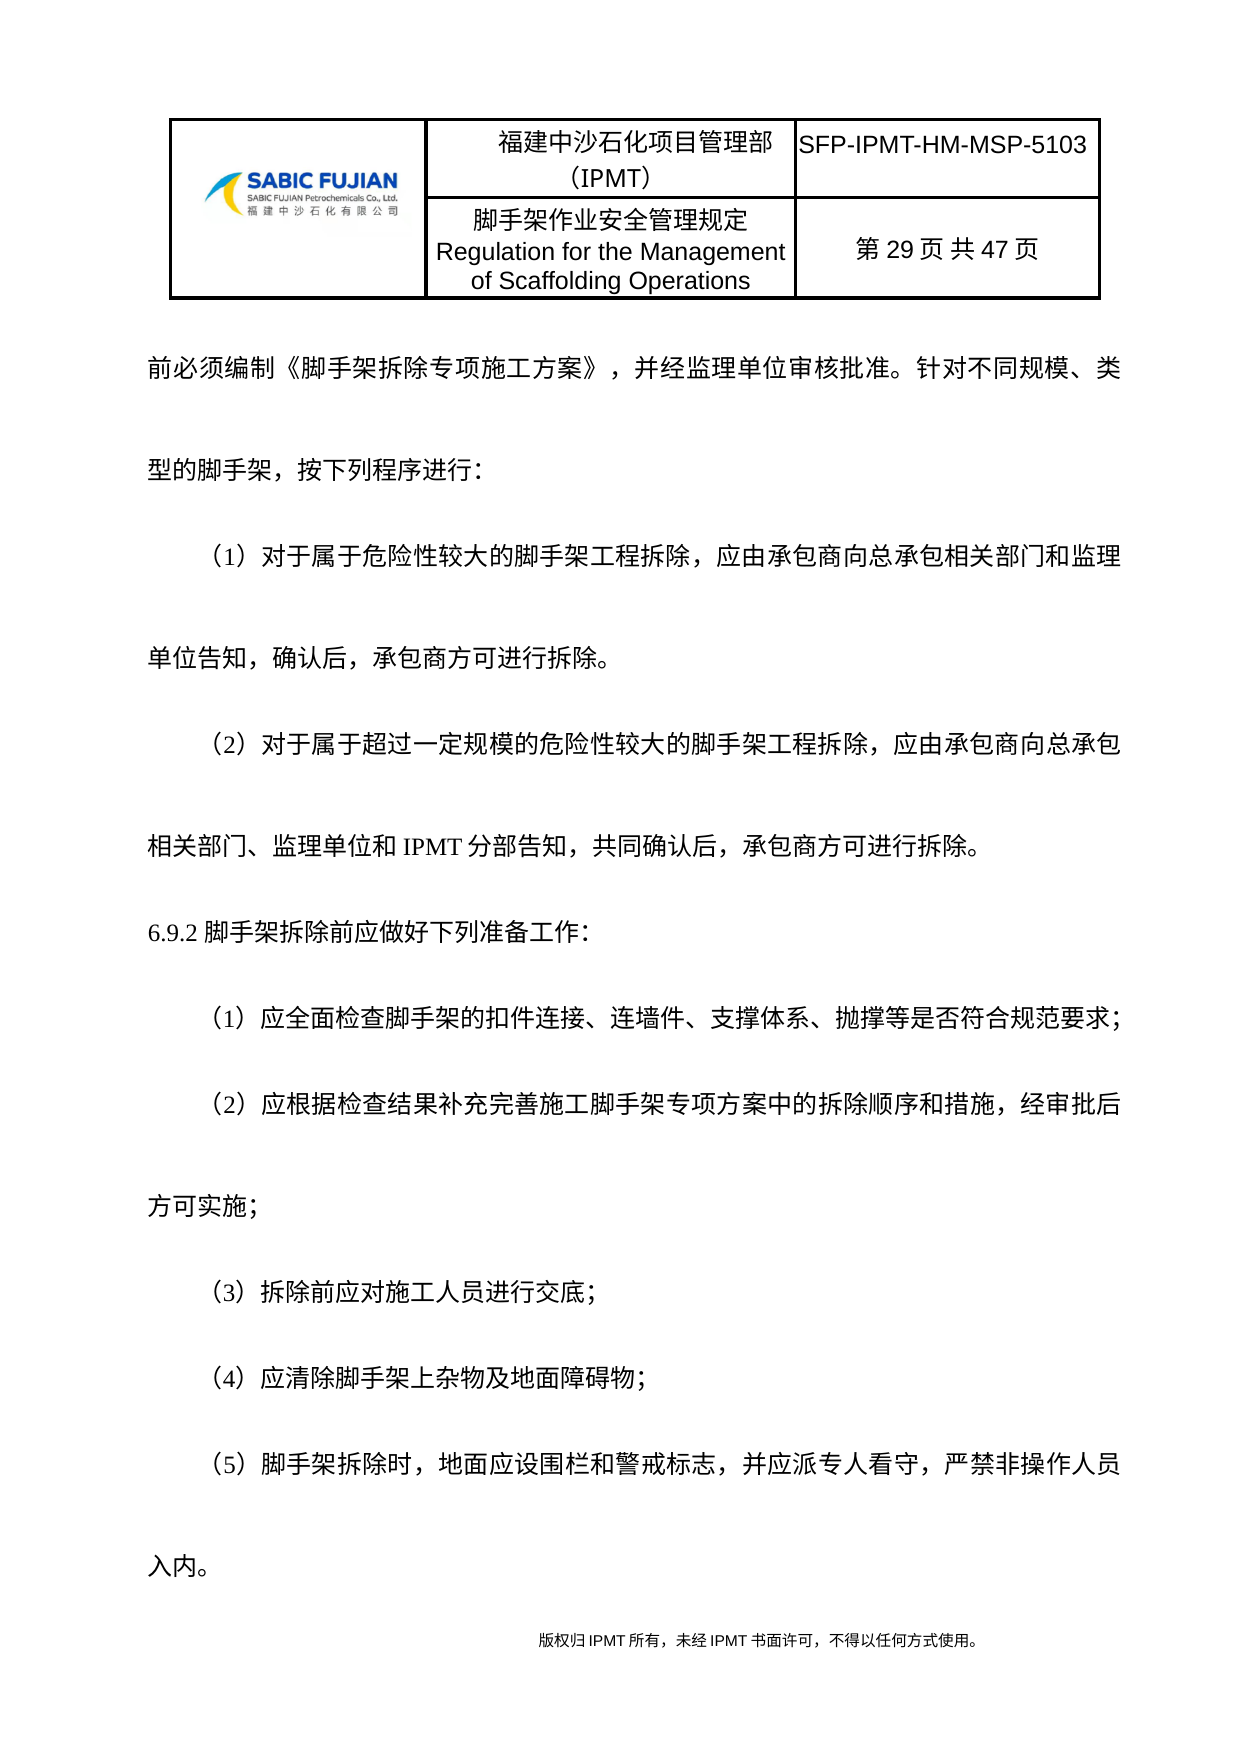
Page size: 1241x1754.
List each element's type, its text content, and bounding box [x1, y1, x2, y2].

text （4）应清除脚手架上杂物及地面障碍物； [148, 1343, 1122, 1411]
text （2）应根据检查结果补充完善施工脚手架专项方案中的拆除顺序和措施，经审批后方可实施； [148, 1069, 1122, 1239]
text （1）对于属于危险性较大的脚手架工程拆除，应由承包商向总承包相关部门和监理单位告知，确认后，承包商方可进行拆除。 [148, 521, 1122, 691]
text （5）脚手架拆除时，地面应设围栏和警戒标志，并应派专人看守，严禁非操作人员入内。 [148, 1429, 1122, 1599]
text 6.9.2 脚手架拆除前应做好下列准备工作： [148, 897, 1122, 965]
text （3）拆除前应对施工人员进行交底； [148, 1257, 1122, 1325]
text （1）应全面检查脚手架的扣件连接、连墙件、支撑体系、抛撑等是否符合规范要求； [148, 983, 1122, 1051]
text 6.9.1 脚手架上部的施工作业内容，经承包商确认全部完成后，对脚手架进行拆除。拆除前必须编制《脚手架拆除专项施工方案》，并经监理单位审核批准。针对不同规模、类型的脚手架，按下列程序进行： [148, 333, 1122, 503]
picture [194, 152, 412, 237]
text （2）对于属于超过一定规模的危险性较大的脚手架工程拆除，应由承包商向总承包相关部门、监理单位和IPMT分部告知，共同确认后，承包商方可进行拆除。 [148, 709, 1122, 879]
